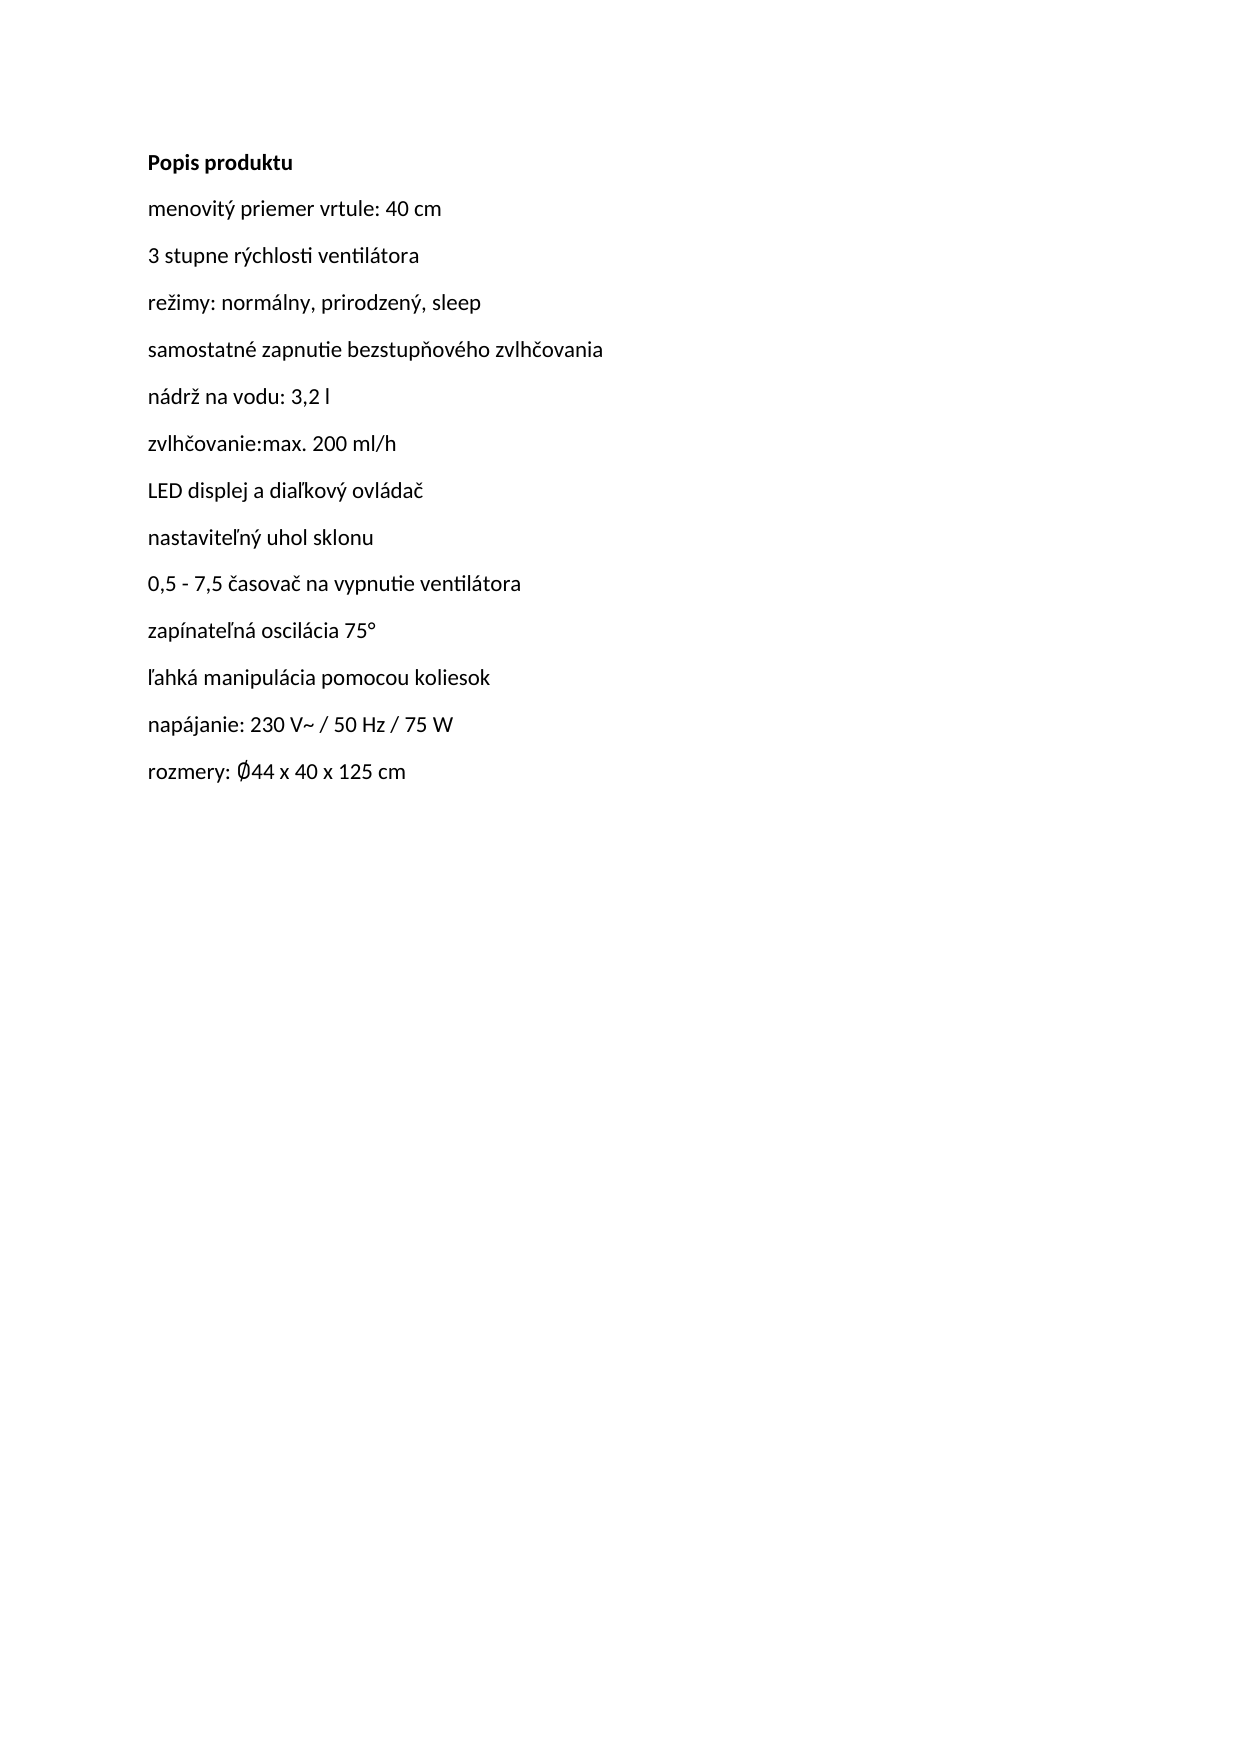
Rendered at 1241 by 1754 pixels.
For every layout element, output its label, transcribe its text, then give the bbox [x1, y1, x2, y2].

text nádrž na vodu: 3,2 l [148, 382, 1093, 410]
text menovitý priemer vrtule: 40 cm [148, 194, 1093, 222]
text samostatné zapnutie bezstupňového zvlhčovania [148, 335, 1093, 363]
text zapínateľná oscilácia 75° [148, 616, 1093, 644]
text 0,5 - 7,5 časovač na vypnutie ventilátora [148, 569, 1093, 597]
text 3 stupne rýchlosti ventilátora [148, 241, 1093, 269]
text ľahká manipulácia pomocou koliesok [148, 663, 1093, 691]
text rozmery: ∅44 x 40 x 125 cm [148, 757, 1093, 785]
text režimy: normálny, prirodzený, sleep [148, 288, 1093, 316]
text zvlhčovanie:max. 200 ml/h [148, 429, 1093, 457]
text napájanie: 230 V~ / 50 Hz / 75 W [148, 710, 1093, 738]
text nastaviteľný uhol sklonu [148, 523, 1093, 551]
text Popis produktu [148, 148, 1093, 176]
text LED displej a diaľkový ovládač [148, 476, 1093, 504]
